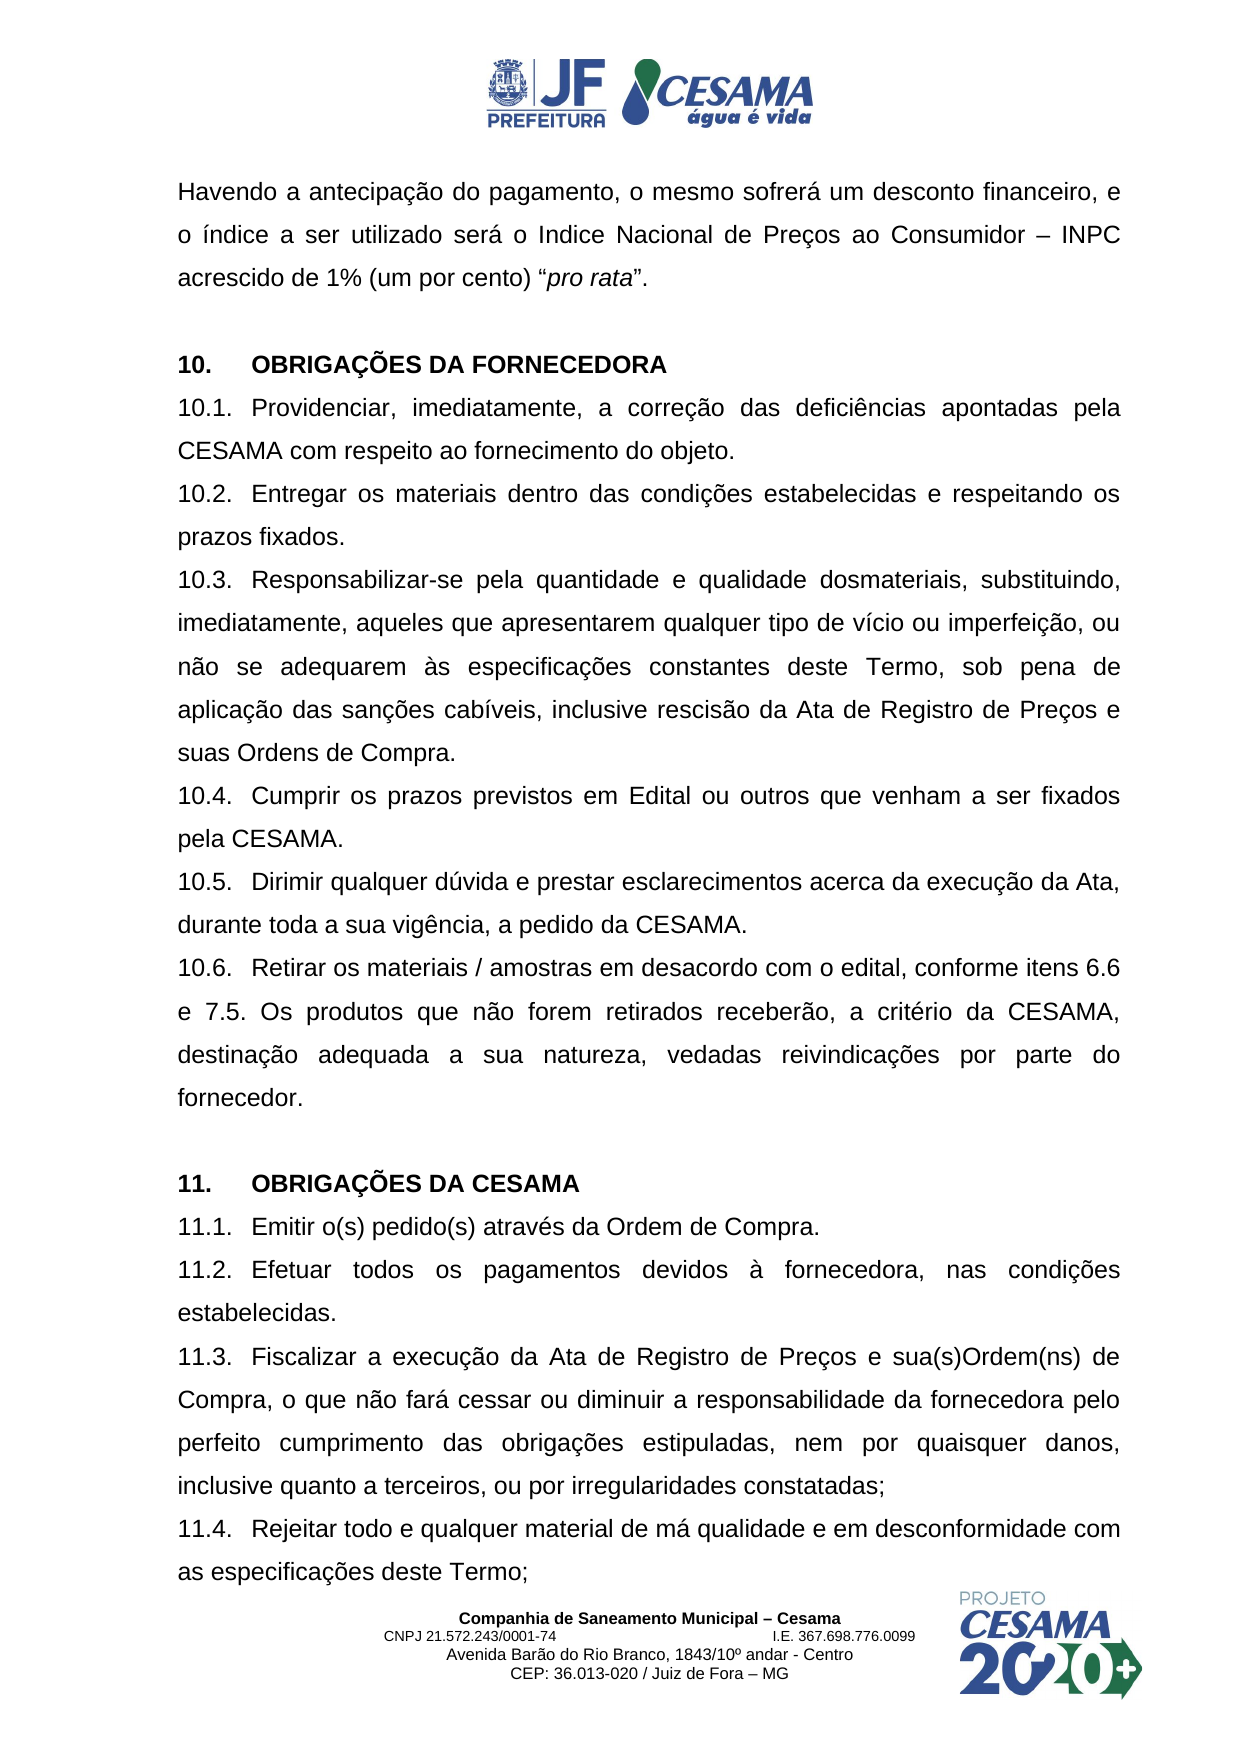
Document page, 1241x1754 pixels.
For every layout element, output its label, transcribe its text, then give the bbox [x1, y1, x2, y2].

list Retirar os materiais / amostras em desacordo com o edital, conforme itens 6.6 e 7.5. Os produtos que não forem retirados receberão, a critério da CESAMA, destinação adequada a sua natureza, vedadas reivindicações por parte do fornecedor. [177, 953, 1122, 1112]
list Responsabilizar-se pela quantidade e qualidade dosmateriais, substituindo, imediatamente, aqueles que apresentarem qualquer tipo de vício ou imperfeição, ou não se adequarem às especificações constantes deste Termo, sob pena de aplicação das sanções cabíveis, inclusive rescisão da Ata de Registro de Preços e suas Ordens de Compra. [177, 565, 1122, 767]
list OBRIGAÇÕES DA FORNECEDORA [177, 350, 1122, 378]
list Efetuar todos os pagamentos devidos à fornecedora, nas condições estabelecidas. [177, 1255, 1122, 1327]
list Cumprir os prazos previstos em Edital ou outros que venham a ser fixados pela CESAMA. [177, 781, 1122, 853]
list Providenciar, imediatamente, a correção das deficiências apontadas pela CESAMA com respeito ao fornecimento do objeto. [177, 393, 1122, 465]
list OBRIGAÇÕES DA CESAMA [177, 1169, 1122, 1198]
picture [486, 59, 813, 128]
list Fiscalizar a execução da Ata de Registro de Preços e sua(s)Ordem(ns) de Compra, o que não fará cessar ou diminuir a responsabilidade da fornecedora pelo perfeito cumprimento das obrigações estipuladas, nem por quaisquer danos, inclusive quanto a terceiros, ou por irregularidades constatadas; [177, 1342, 1122, 1500]
list Dirimir qualquer dúvida e prestar esclarecimentos acerca da execução da Ata, durante toda a sua vigência, a pedido da CESAMA. [177, 867, 1122, 939]
picture [959, 1591, 1143, 1700]
list Emitir o(s) pedido(s) através da Ordem de Compra. [177, 1212, 1122, 1241]
list Entregar os materiais dentro das condições estabelecidas e respeitando os prazos fixados. [177, 479, 1122, 551]
list Rejeitar todo e qualquer material de má qualidade e em desconformidade com as especificações deste Termo; [177, 1514, 1122, 1586]
